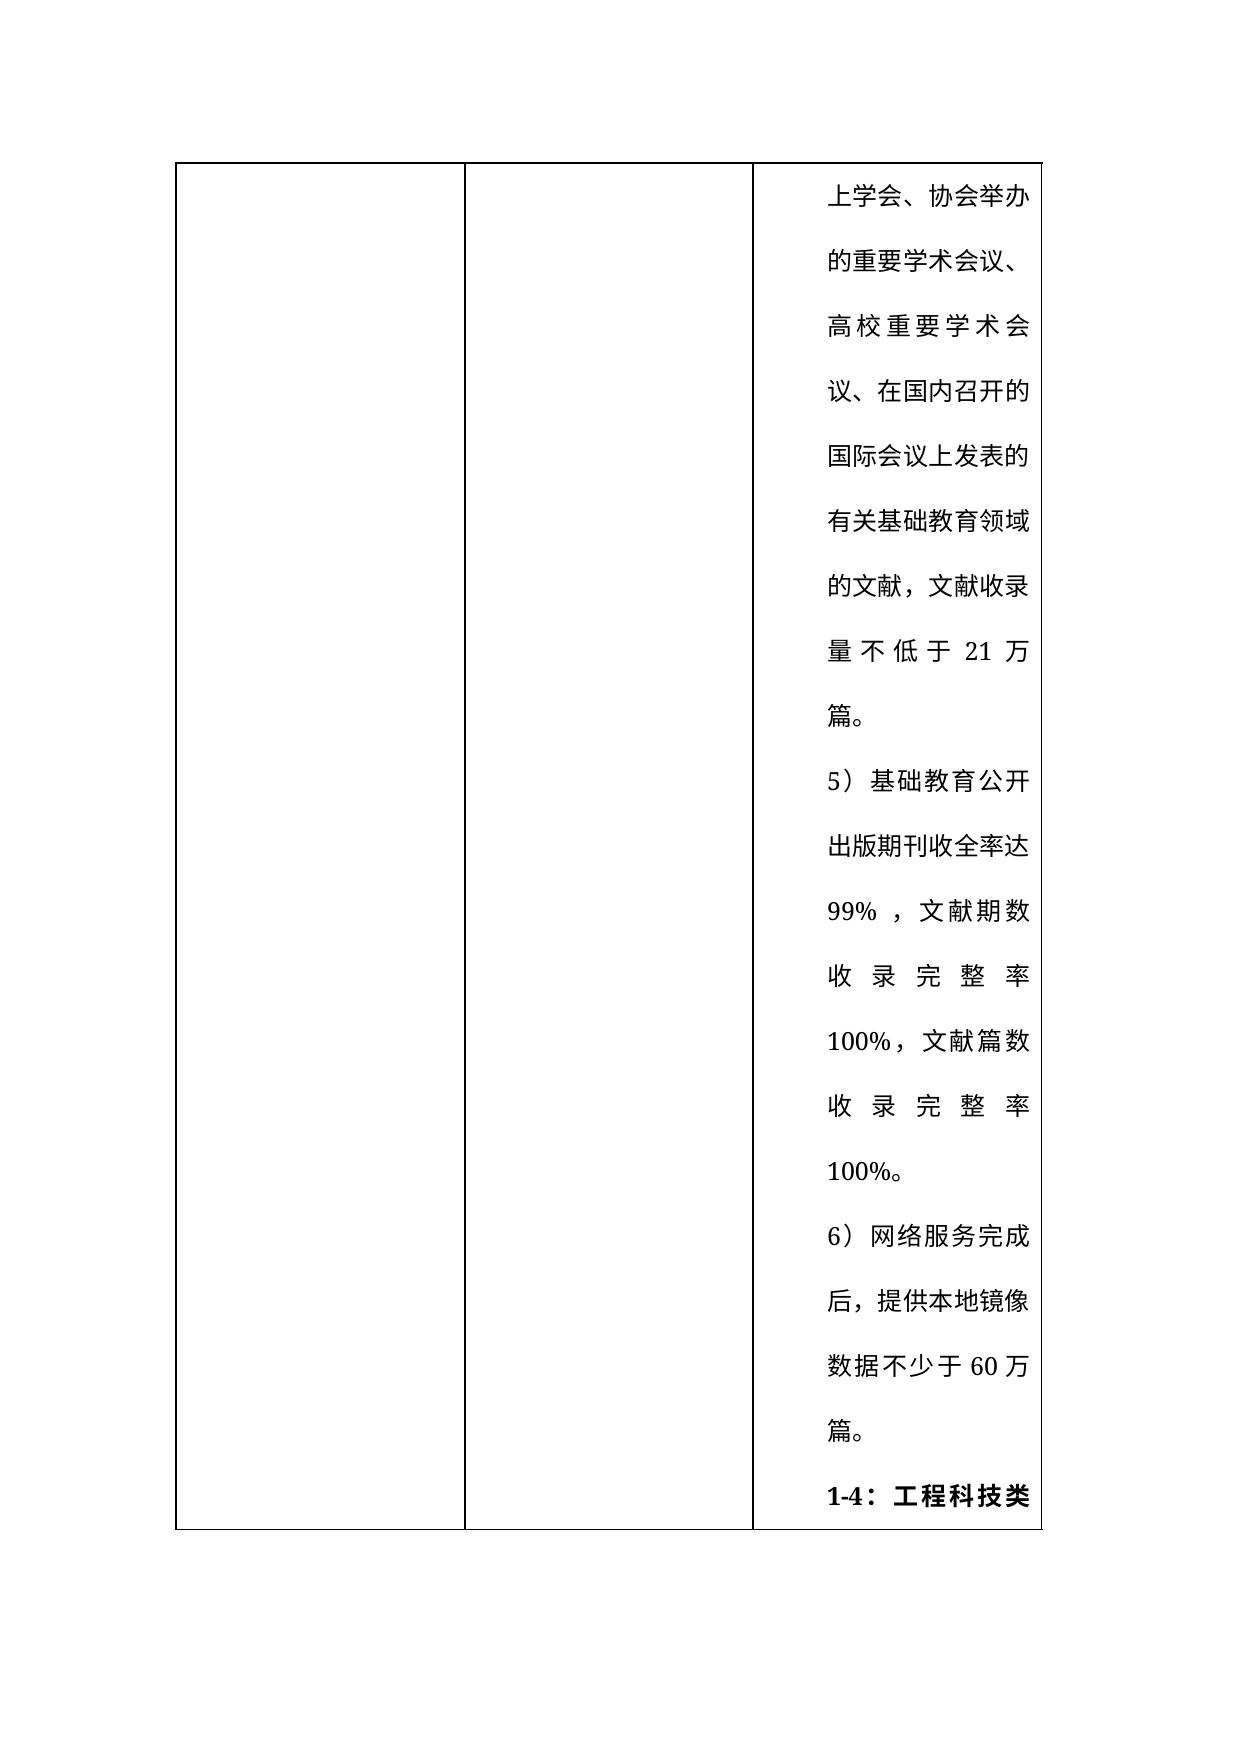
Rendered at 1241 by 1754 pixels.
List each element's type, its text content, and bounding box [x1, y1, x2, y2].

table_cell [754, 164, 1041, 1528]
table_cell 1 [466, 164, 752, 1528]
table_cell [177, 164, 464, 1528]
